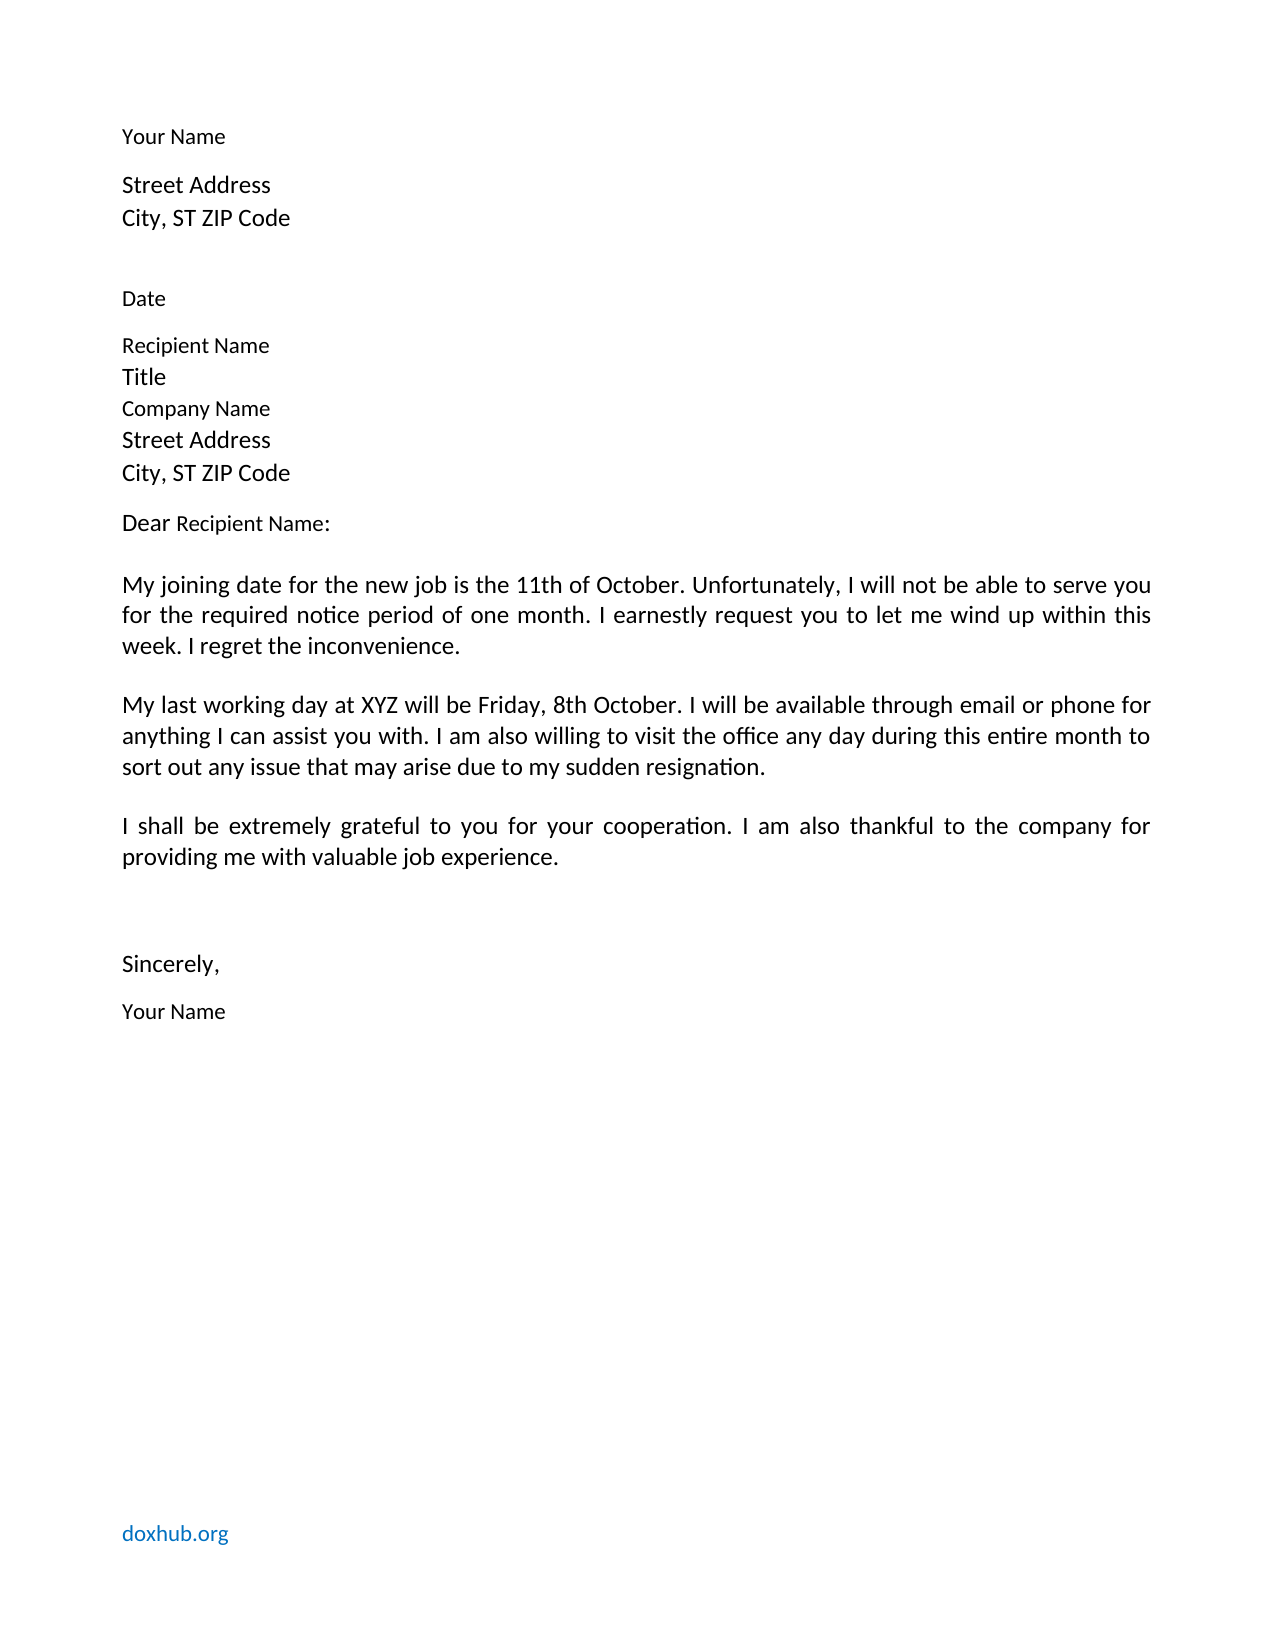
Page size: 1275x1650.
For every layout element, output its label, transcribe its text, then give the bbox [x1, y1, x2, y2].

text , [122, 948, 1153, 978]
text Dear : [122, 507, 1153, 537]
text My last working day at XYZ will be Friday, 8th October. I will be available through email or phone for anything I can assist you with. I am also willing to visit the office any day during this entire month to sort out any issue that may arise due to my sudden resignation. [122, 690, 1153, 781]
text I shall be extremely grateful to you for your cooperation. I am also thankful to the company for providing me with valuable job experience. [122, 810, 1153, 871]
text My joining date for the new job is the 11th of October. Unfortunately, I will not be able to serve you for the required notice period of one month. I earnestly request you to let me wind up within this week. I regret the inconvenience. [122, 569, 1153, 661]
